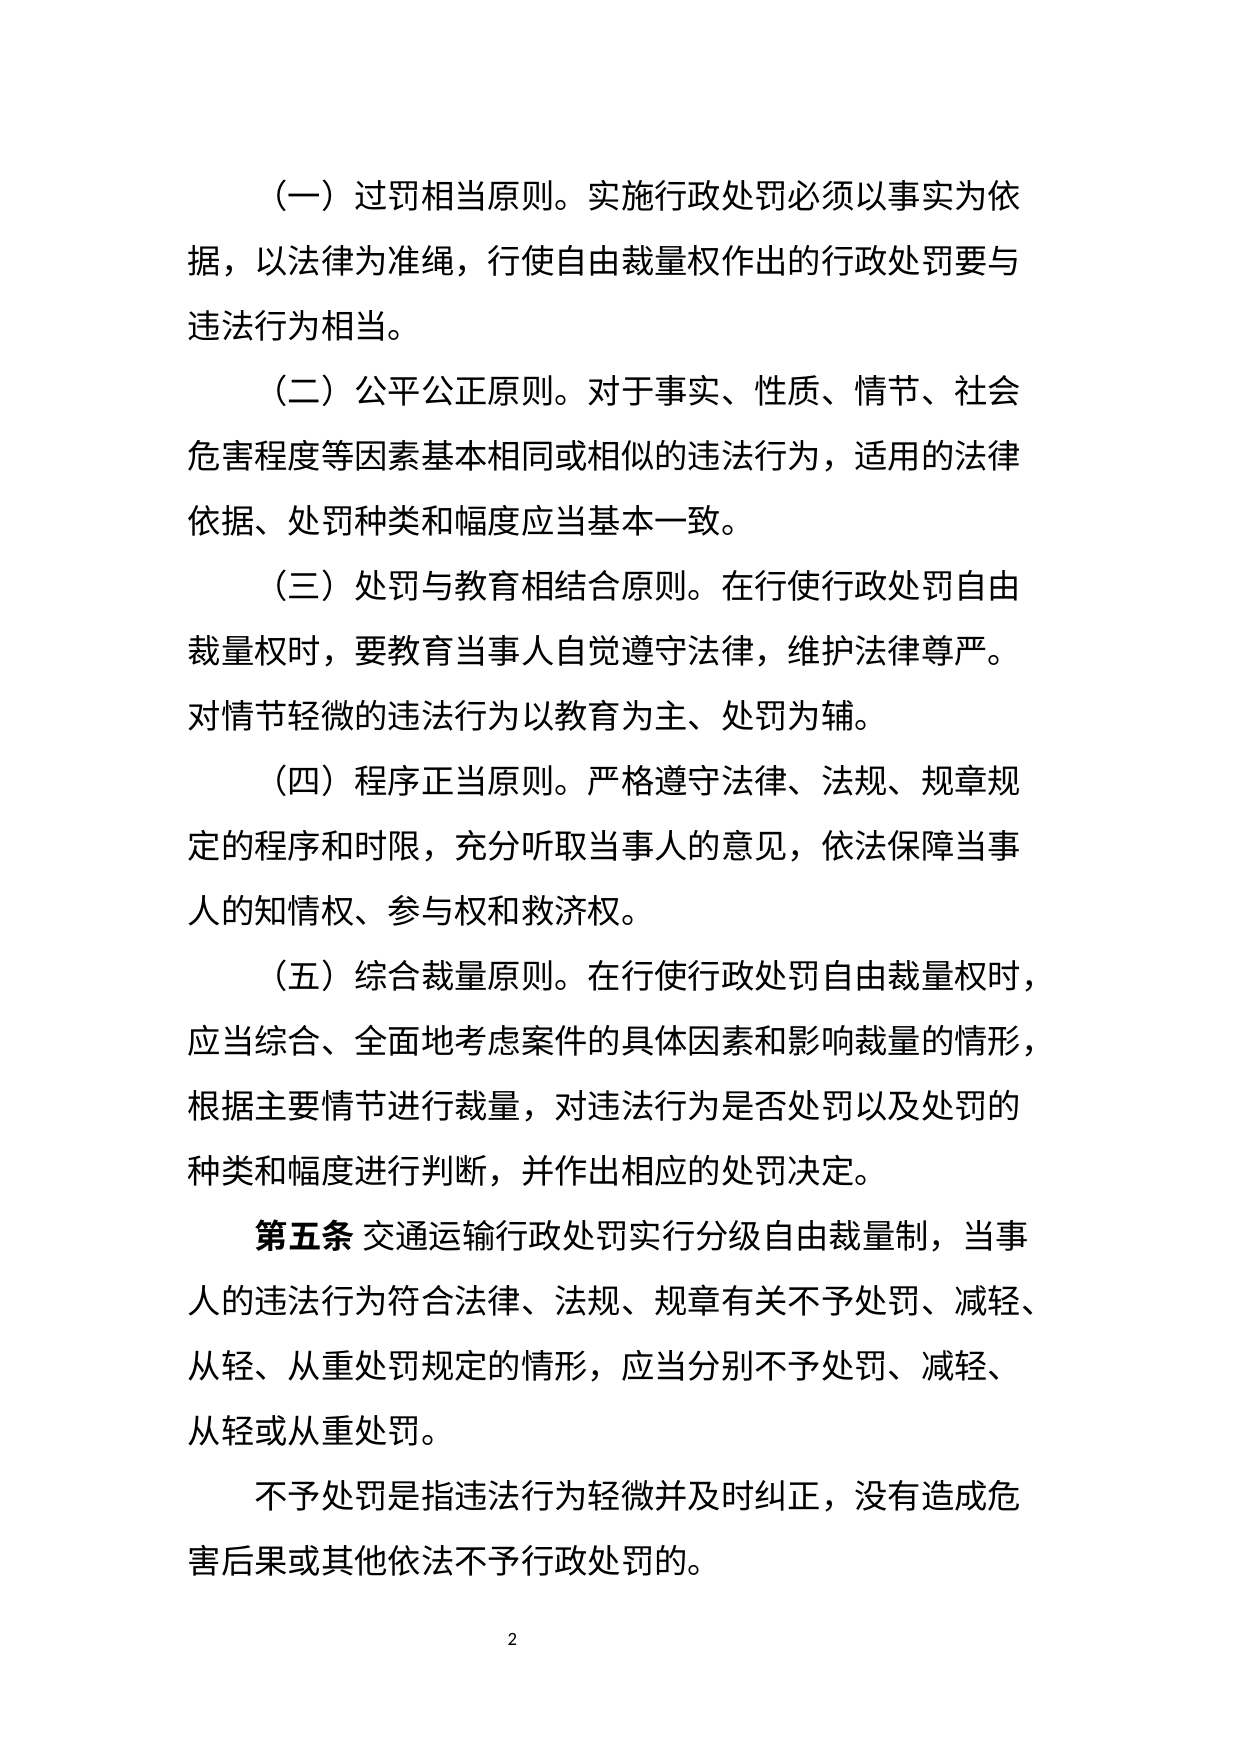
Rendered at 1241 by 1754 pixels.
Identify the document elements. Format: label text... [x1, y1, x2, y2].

text （三）处罚与教育相结合原则。在行使行政处罚自由裁量权时，要教育当事人自觉遵守法律，维护法律尊严。对情节轻微的违法行为以教育为主、处罚为辅。 [187, 552, 1053, 747]
text （一）过罚相当原则。实施行政处罚必须以事实为依据，以法律为准绳，行使自由裁量权作出的行政处罚要与违法行为相当。 [187, 162, 1053, 357]
text （二）公平公正原则。对于事实、性质、情节、社会危害程度等因素基本相同或相似的违法行为，适用的法律依据、处罚种类和幅度应当基本一致。 [187, 357, 1053, 552]
text （五）综合裁量原则。在行使行政处罚自由裁量权时，应当综合、全面地考虑案件的具体因素和影响裁量的情形，根据主要情节进行裁量，对违法行为是否处罚以及处罚的种类和幅度进行判断，并作出相应的处罚决定。 [187, 942, 1053, 1202]
text 不予处罚是指违法行为轻微并及时纠正，没有造成危害后果或其他依法不予行政处罚的。 [187, 1462, 1053, 1592]
text 第五条 交通运输行政处罚实行分级自由裁量制，当事人的违法行为符合法律、法规、规章有关不予处罚、减轻、从轻、从重处罚规定的情形，应当分别不予处罚、减轻、从轻或从重处罚。 [187, 1202, 1053, 1462]
text （四）程序正当原则。严格遵守法律、法规、规章规定的程序和时限，充分听取当事人的意见，依法保障当事人的知情权、参与权和救济权。 [187, 747, 1053, 942]
